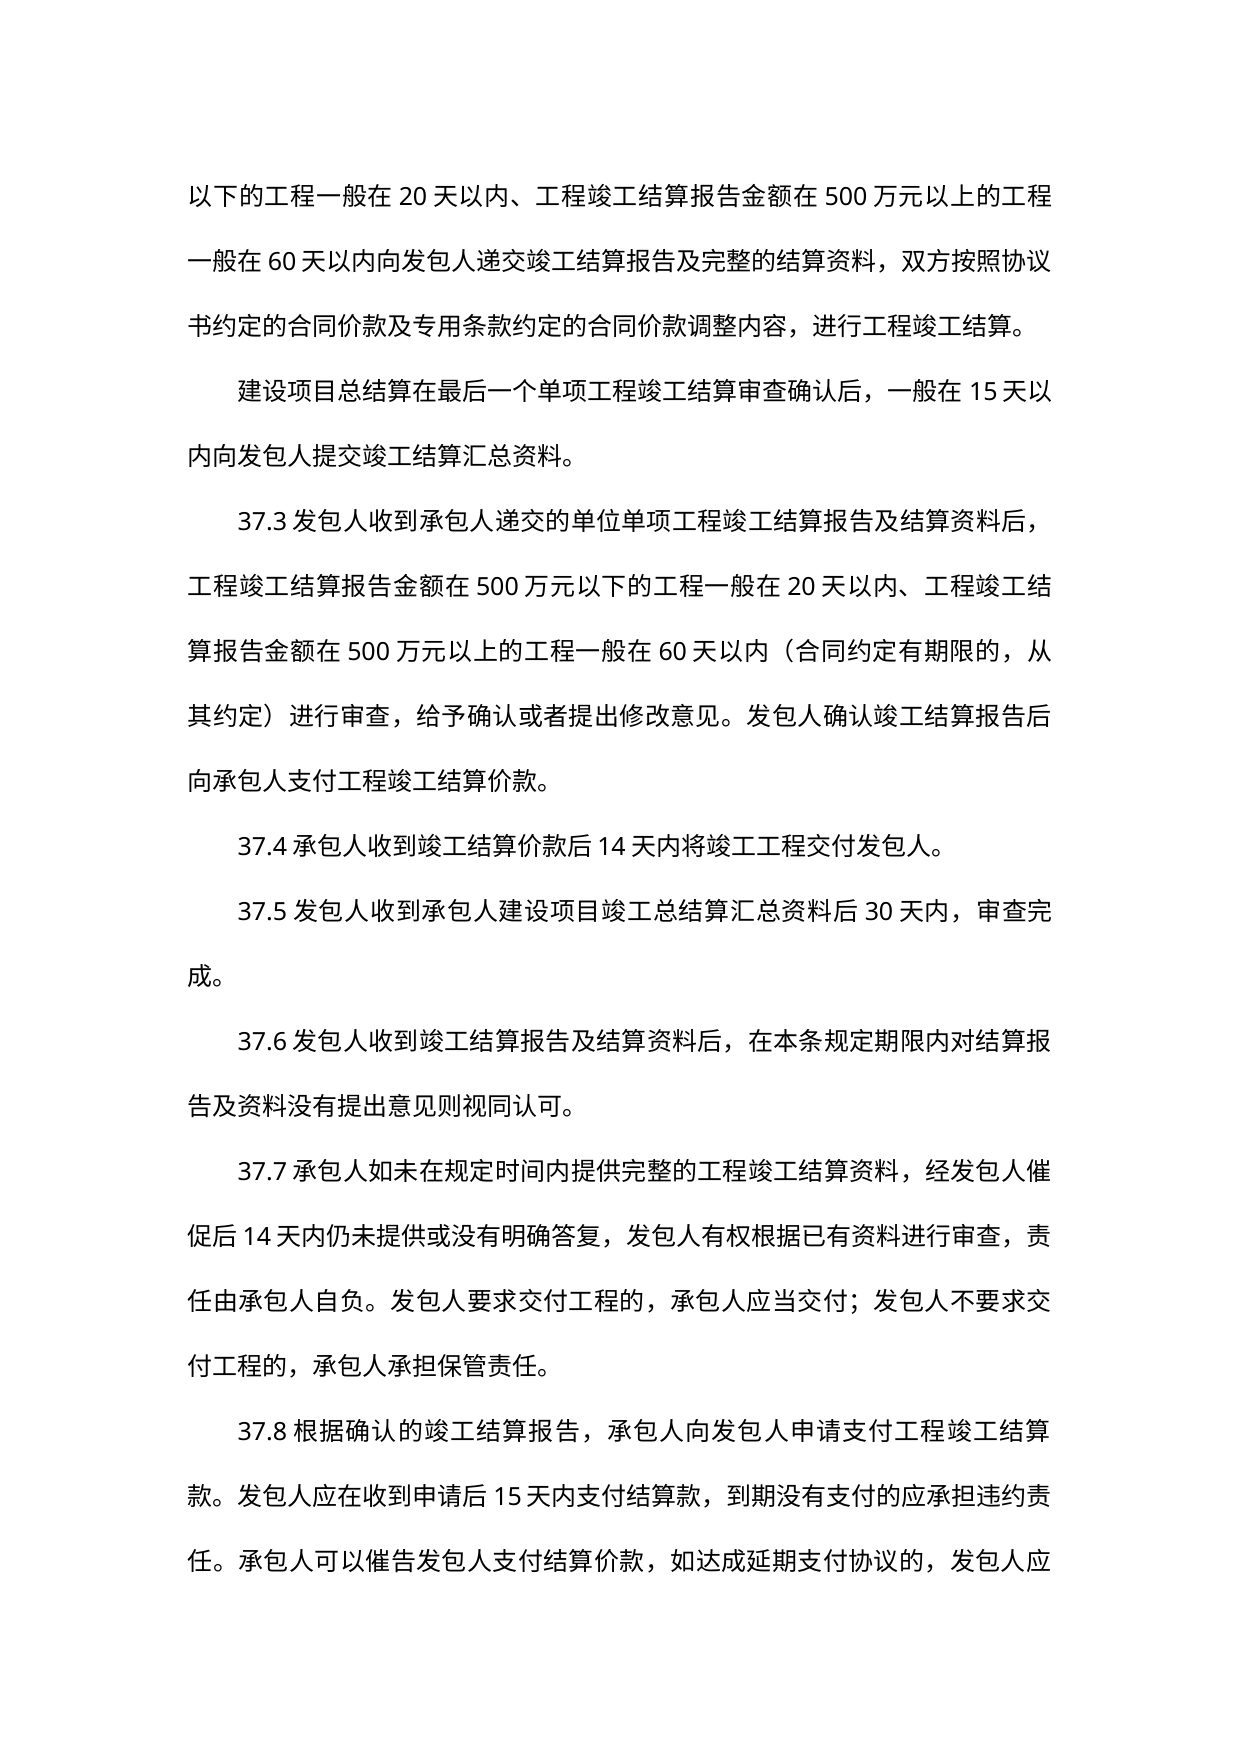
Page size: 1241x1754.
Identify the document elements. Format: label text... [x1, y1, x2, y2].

text 37.5发包人收到承包人建设项目竣工总结算汇总资料后30天内，审查完成。 [187, 877, 1053, 1007]
text 37.7承包人如未在规定时间内提供完整的工程竣工结算资料，经发包人催促后14天内仍未提供或没有明确答复，发包人有权根据已有资料进行审查，责任由承包人自负。发包人要求交付工程的，承包人应当交付；发包人不要求交付工程的，承包人承担保管责任。 [187, 1137, 1053, 1397]
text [187, 1397, 1053, 1592]
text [187, 162, 1053, 357]
text 建设项目总结算在最后一个单项工程竣工结算审查确认后，一般在15天以内向发包人提交竣工结算汇总资料。 [187, 357, 1053, 487]
text 37.3发包人收到承包人递交的单位单项工程竣工结算报告及结算资料后，工程竣工结算报告金额在500万元以下的工程一般在20天以内、工程竣工结算报告金额在500万元以上的工程一般在60天以内（合同约定有期限的，从其约定）进行审查，给予确认或者提出修改意见。发包人确认竣工结算报告后向承包人支付工程竣工结算价款。 [187, 487, 1053, 812]
text 37.4承包人收到竣工结算价款后14天内将竣工工程交付发包人。 [187, 812, 1053, 877]
text 37.6发包人收到竣工结算报告及结算资料后，在本条规定期限内对结算报告及资料没有提出意见则视同认可。 [187, 1007, 1053, 1137]
